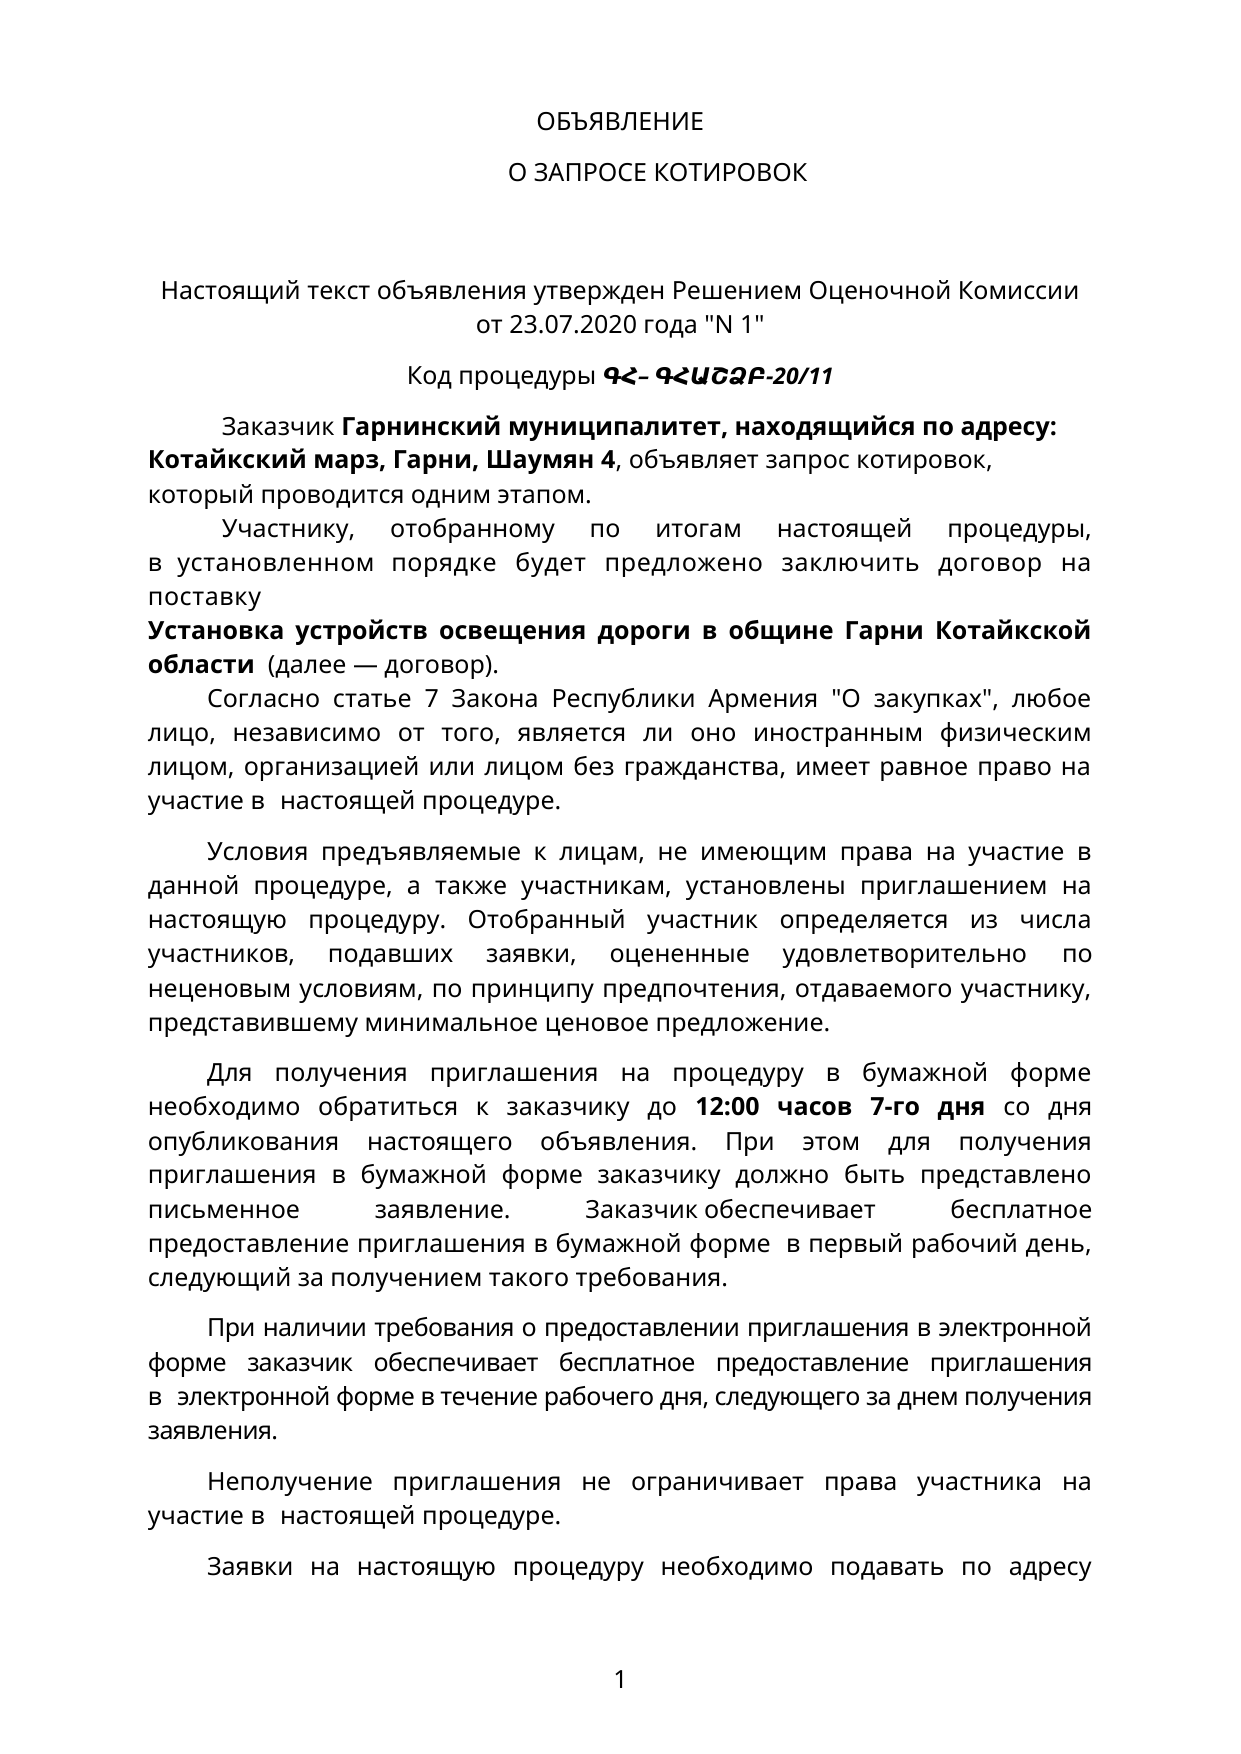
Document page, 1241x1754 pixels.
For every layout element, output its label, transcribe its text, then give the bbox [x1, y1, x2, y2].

text Согласно статье 7 Закона Республики Армения "О закупках", любое лицо, независимо от того, является ли оно иностранным физическим лицом, организацией или лицом без гражданства, имеет равное право на участие в настоящей процедуре. [148, 681, 1092, 817]
text Код процедуры ԳՀ– ԳՀԱՇՁԲ-20/11 [148, 357, 1092, 391]
text О ЗАПРОСЕ КОТИРОВОК [148, 154, 1092, 188]
text Участнику, отобранному по итогам настоящей процедуры, в установленном порядке будет предложено заключить договор на поставку [148, 510, 1092, 613]
text Условия предъявляемые к лицам, не имеющим права на участие в данной процедуре, а также участникам, установлены приглашением на настоящую процедуру. Отобранный участник определяется из числа участников, подавших заявки, оцененные удовлетворительно по неценовым условиям, по принципу предпочтения, отдаваемого участнику, представившему минимальное ценовое предложение. [148, 834, 1092, 1038]
text Для получения приглашения на процедуру в бумажной форме необходимо обратиться к заказчику до 12:00 часов 7-го дня со дня опубликования настоящего объявления. При этом для получения приглашения в бумажной форме заказчику должно быть представлено письменное заявление. Заказчик обеспечивает бесплатное предоставление приглашения в бумажной форме в первый рабочий день, следующий за получением такого требования. [148, 1055, 1092, 1293]
text ОБЪЯВЛЕНИЕ [148, 103, 1092, 137]
text Заказчик Гарнинский муниципалитет, находящийся по адресу: Котайкский марз, Гарни, Шаумян 4, объявляет запрос котировок, который проводится одним этапом. [148, 408, 1092, 510]
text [148, 1548, 1092, 1582]
text При наличии требования о предоставлении приглашения в электронной форме заказчик обеспечивает бесплатное предоставление приглашения в электронной форме в течение рабочего дня, следующего за днем получения заявления. [148, 1310, 1092, 1447]
text Неполучение приглашения не ограничивает права участника на участие в настоящей процедуре. [148, 1463, 1092, 1532]
text Настоящий текст объявления утвержден Решением Оценочной Комиссии от 23.07.2020 года "N 1" [148, 273, 1092, 341]
text Установка устройств освещения дороги в общине Гарни Котайкской области (далее — договор). [148, 613, 1092, 681]
